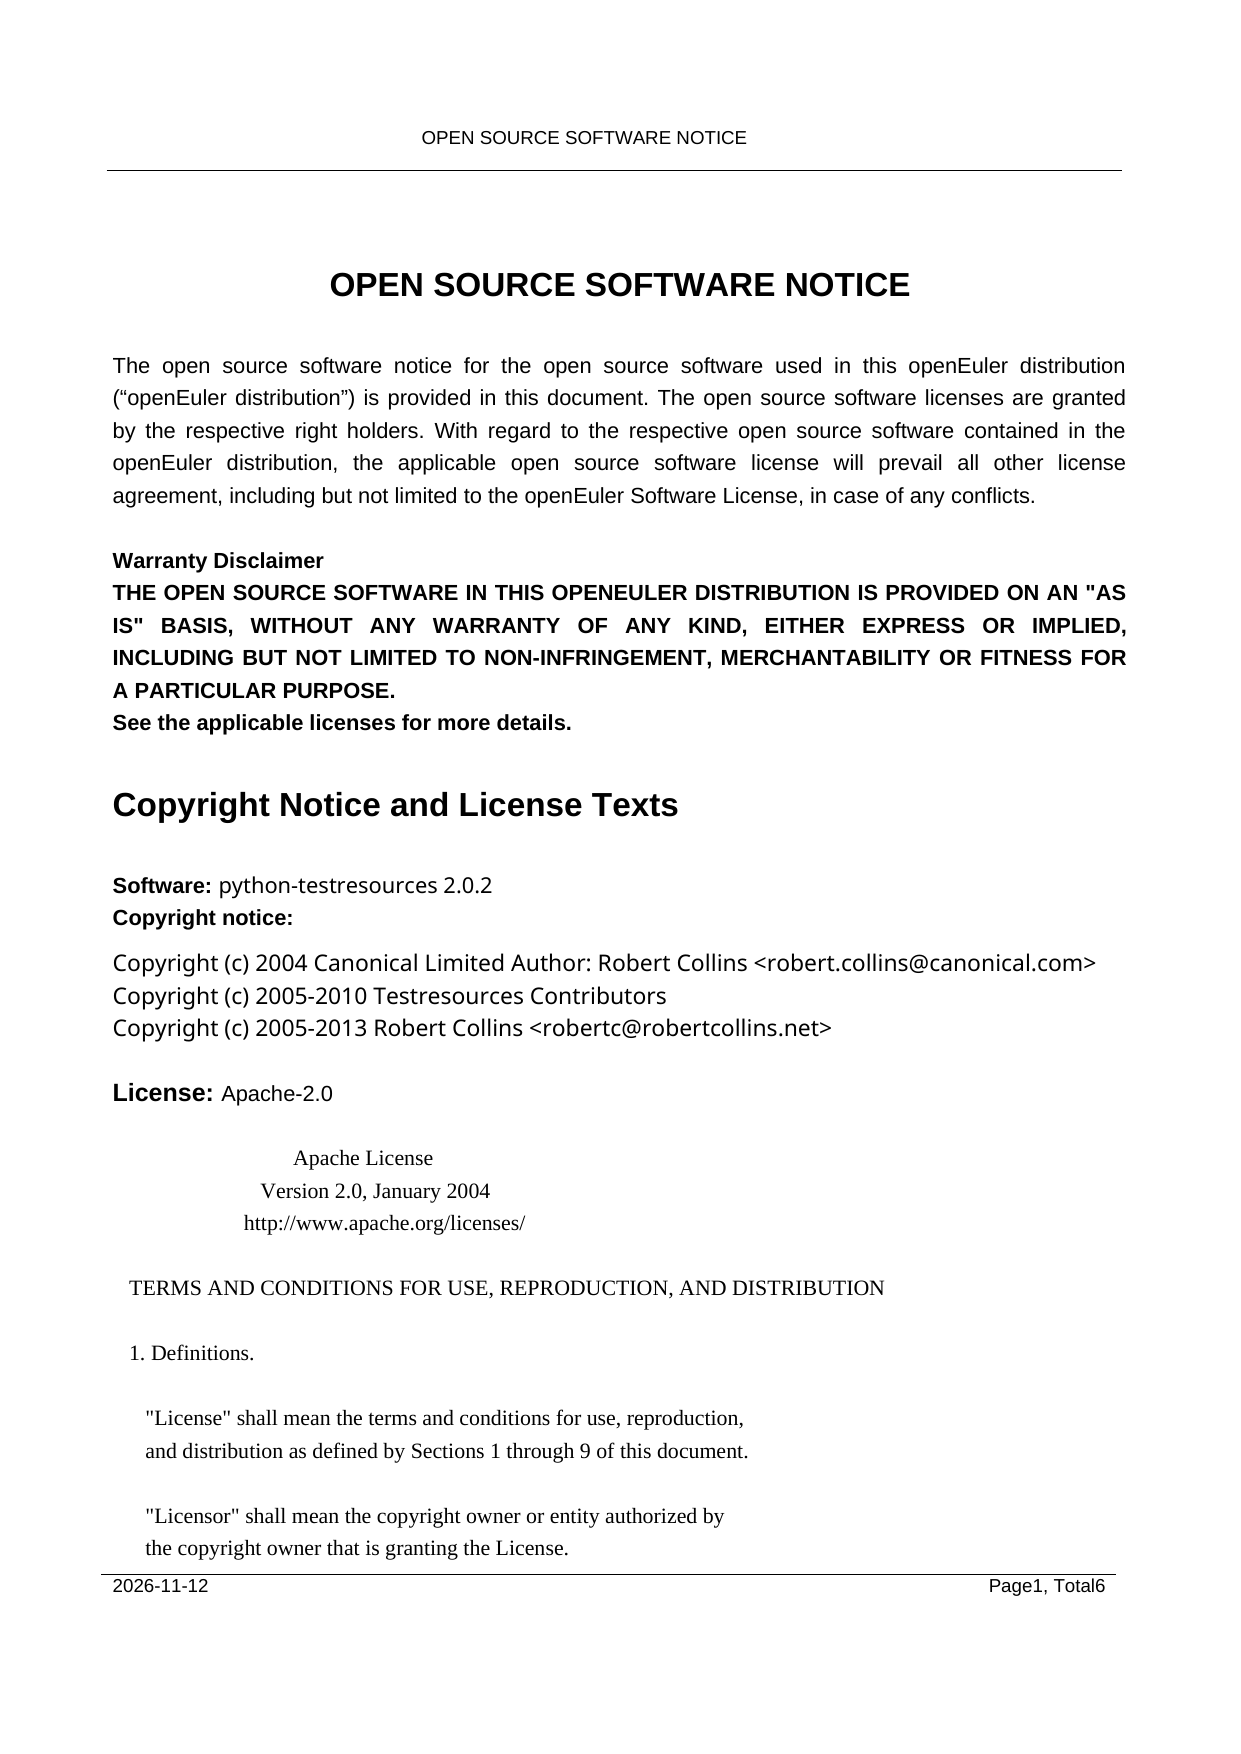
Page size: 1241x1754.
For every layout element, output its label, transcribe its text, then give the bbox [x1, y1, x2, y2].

text Copyright notice: [112, 901, 1128, 934]
text The open source software notice for the open source software used in this openEuler distribution (“openEuler distribution”) is provided in this document. The open source software licenses are granted by the respective right holders. With regard to the respective open source software contained in the openEuler distribution, the applicable open source software license will prevail all other license agreement, including but not limited to the openEuler Software License, in case of any conflicts. [112, 349, 1128, 511]
text Copyright Notice and License Texts [112, 771, 1128, 836]
text License: Apache-2.0 [112, 1077, 1128, 1109]
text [112, 1109, 1128, 1564]
text Copyright (c) 2004 Canonical Limited Author: Robert Collins <robert.collins@canonical.com> Copyright (c) 2005-2010 Testresources Contributors Copyright (c) 2005-2013 Robert Collins <robertc@robertcollins.net> [112, 947, 1128, 1077]
text THE OPEN SOURCE SOFTWARE IN THIS OPENEULER DISTRIBUTION IS PROVIDED ON AN "AS IS" BASIS, WITHOUT ANY WARRANTY OF ANY KIND, EITHER EXPRESS OR IMPLIED, INCLUDING BUT NOT LIMITED TO NON-INFRINGEMENT, MERCHANTABILITY OR FITNESS FOR A PARTICULAR PURPOSE. See the applicable licenses for more details. [112, 576, 1128, 739]
title Software: python-testresources 2.0.2 [112, 869, 1128, 901]
text Warranty Disclaimer [112, 544, 1128, 576]
text OPEN SOURCE SOFTWARE NOTICE [112, 251, 1128, 316]
